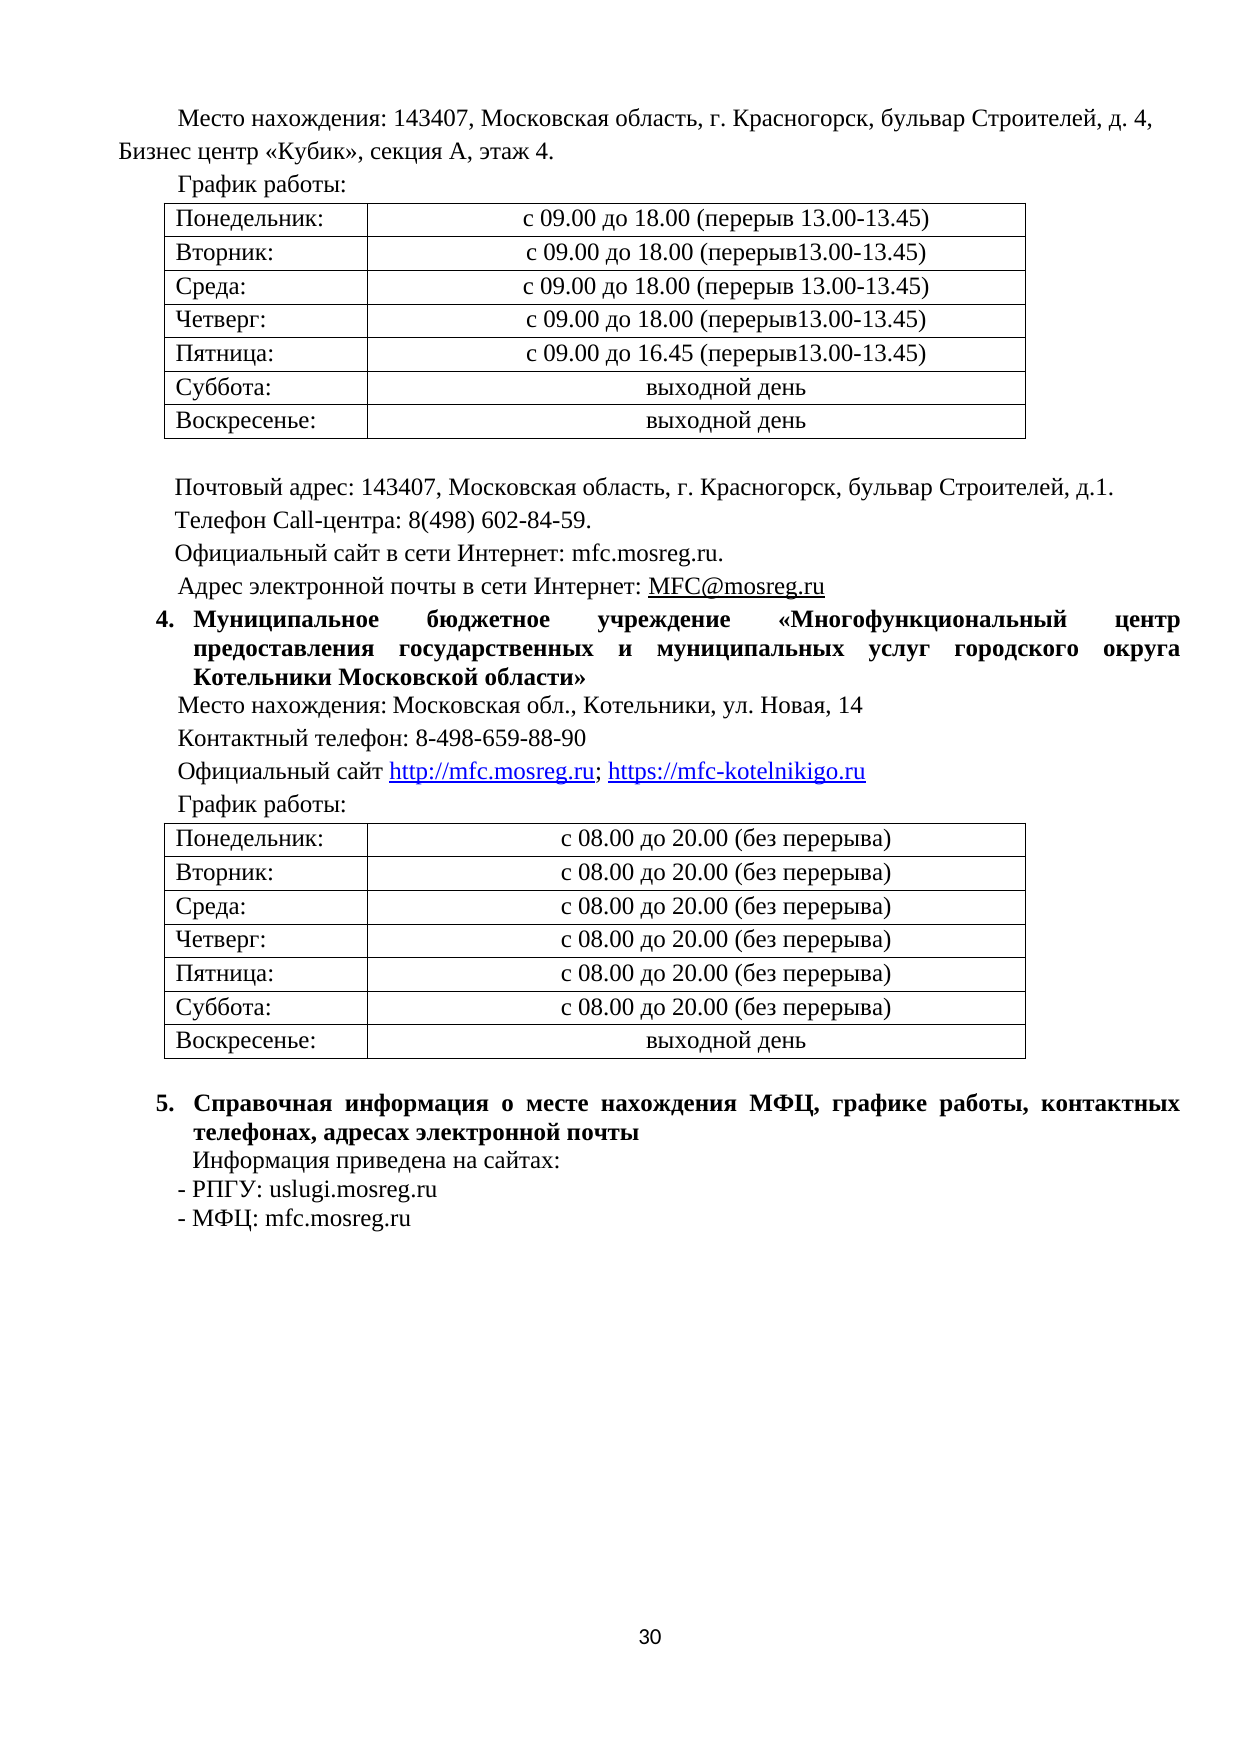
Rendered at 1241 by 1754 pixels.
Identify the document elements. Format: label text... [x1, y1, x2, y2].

text Телефон Call-центра: 8(498) 602-84-59. [118, 505, 1181, 534]
table_cell выходной день [368, 405, 1025, 438]
table_cell Пятница: [165, 958, 367, 991]
list Справочная информация о месте нахождения МФЦ, графике работы, контактных телефонах, адресах электронной почты [156, 1088, 1181, 1145]
table_cell Суббота: [165, 992, 367, 1024]
table_header Понедельник: [165, 824, 367, 856]
table_header с 08.00 до 20.00 (без перерыва) [368, 824, 1025, 856]
table_header Понедельник: [165, 204, 367, 236]
text Место нахождения: 143407, Московская область, г. Красногорск, бульвар Строителей, д. 4, Бизнес центр «Кубик», секция А, этаж 4. [118, 103, 1181, 165]
table_cell с 09.00 до 18.00 (перерыв13.00-13.45) [368, 305, 1025, 337]
text - МФЦ: mfc.mosreg.ru [177, 1203, 1181, 1232]
table_cell с 08.00 до 20.00 (без перерыва) [368, 992, 1025, 1024]
table_cell Воскресенье: [165, 405, 367, 438]
table_cell Четверг: [165, 305, 367, 337]
text Адрес электронной почты в сети Интернет: MFC@mosreg.ru [118, 571, 1181, 600]
table_cell Среда: [165, 271, 367, 303]
table_header с 09.00 до 18.00 (перерыв 13.00-13.45) [368, 204, 1025, 236]
table_cell Пятница: [165, 338, 367, 371]
text Контактный телефон: 8-498-659-88-90 [118, 723, 1181, 752]
table_cell с 08.00 до 20.00 (без перерыва) [368, 958, 1025, 991]
table_cell Среда: [165, 891, 367, 923]
table_cell с 08.00 до 20.00 (без перерыва) [368, 891, 1025, 923]
table_cell с 09.00 до 16.45 (перерыв13.00-13.45) [368, 338, 1025, 371]
table_cell с 08.00 до 20.00 (без перерыва) [368, 925, 1025, 957]
text График работы: [118, 789, 1181, 818]
table_cell выходной день [368, 372, 1025, 404]
list Муниципальное бюджетное учреждение «Многофункциональный центр предоставления государственных и муниципальных услуг городского округа Котельники Московской области» [156, 604, 1181, 690]
table_cell Суббота: [165, 372, 367, 404]
table_cell Четверг: [165, 925, 367, 957]
table_cell выходной день [368, 1025, 1025, 1058]
text График работы: [118, 169, 1181, 198]
table_cell Вторник: [165, 237, 367, 270]
text Официальный сайт http://mfc.mosreg.ru; https://mfc-kotelnikigo.ru [118, 756, 1181, 785]
text Почтовый адрес: 143407, Московская область, г. Красногорск, бульвар Строителей, д.1. [118, 472, 1181, 501]
text Информация приведена на сайтах: [177, 1145, 1181, 1174]
table_cell Воскресенье: [165, 1025, 367, 1058]
table_cell Вторник: [165, 857, 367, 890]
text Место нахождения: Московская обл., Котельники, ул. Новая, 14 [118, 690, 1181, 719]
table_cell с 08.00 до 20.00 (без перерыва) [368, 857, 1025, 890]
text - РПГУ: uslugi.mosreg.ru [177, 1174, 1181, 1203]
table_cell с 09.00 до 18.00 (перерыв13.00-13.45) [368, 237, 1025, 270]
text Официальный сайт в сети Интернет: mfc.mosreg.ru. [118, 538, 1181, 567]
table_cell с 09.00 до 18.00 (перерыв 13.00-13.45) [368, 271, 1025, 303]
